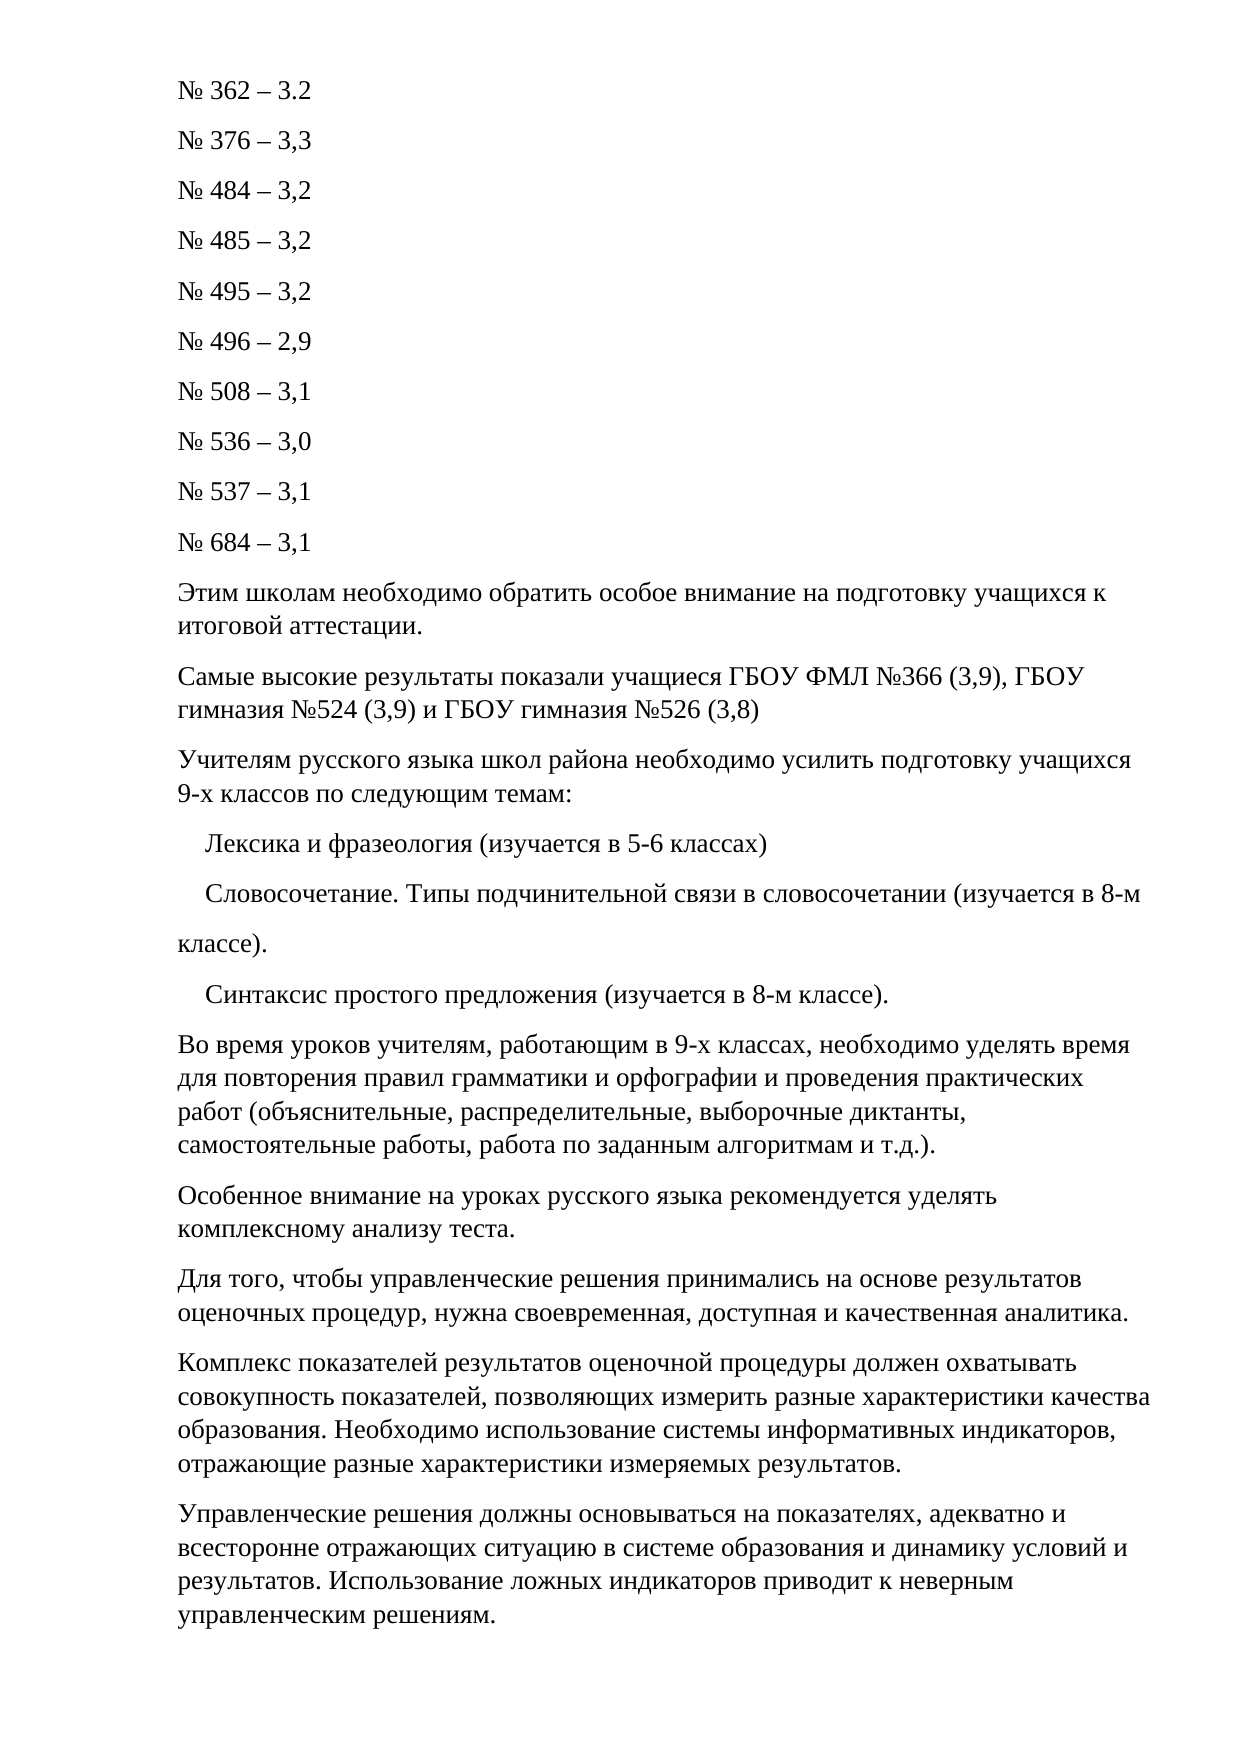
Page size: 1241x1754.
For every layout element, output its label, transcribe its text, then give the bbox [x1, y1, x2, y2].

text Управленческие решения должны основываться на показателях, адекватно и всесторонне отражающих ситуацию в системе образования и динамику условий и результатов. Использование ложных индикаторов приводит к неверным управленческим решениям. [177, 1497, 1152, 1629]
text № 536 – 3,0 [177, 425, 1152, 456]
text Этим школам необходимо обратить особое внимание на подготовку учащихся к итоговой аттестации. [177, 576, 1152, 641]
text № 684 – 3,1 [177, 526, 1152, 557]
text Комплекс показателей результатов оценочной процедуры должен охватывать совокупность показателей, позволяющих измерить разные характеристики качества образования. Необходимо использование системы информативных индикаторов, отражающие разные характеристики измеряемых результатов. [177, 1346, 1152, 1478]
text  Словосочетание. Типы подчинительной связи в словосочетании (изучается в 8-м [177, 877, 1152, 908]
text № 484 – 3,2 [177, 174, 1152, 205]
text Для того, чтобы управленческие решения принимались на основе результатов оценочных процедур, нужна своевременная, доступная и качественная аналитика. [177, 1263, 1152, 1327]
text Самые высокие результаты показали учащиеся ГБОУ ФМЛ №366 (3,9), ГБОУ гимназия №524 (3,9) и ГБОУ гимназия №526 (3,8) [177, 660, 1152, 724]
text  Синтаксис простого предложения (изучается в 8-м классе). [177, 978, 1152, 1009]
text Особенное внимание на уроках русского языка рекомендуется уделять комплексному анализу теста. [177, 1179, 1152, 1243]
text  Лексика и фразеология (изучается в 5-6 классах) [177, 827, 1152, 858]
text № 508 – 3,1 [177, 375, 1152, 406]
text № 362 – 3.2 [177, 74, 1152, 105]
text № 495 – 3,2 [177, 275, 1152, 306]
text № 485 – 3,2 [177, 224, 1152, 256]
text Учителям русского языка школ района необходимо усилить подготовку учащихся 9-х классов по следующим темам: [177, 743, 1152, 808]
text № 537 – 3,1 [177, 476, 1152, 507]
text № 376 – 3,3 [177, 124, 1152, 155]
text Во время уроков учителям, работающим в 9-х классах, необходимо уделять время для повторения правил грамматики и орфографии и проведения практических работ (объяснительные, распределительные, выборочные диктанты, самостоятельные работы, работа по заданным алгоритмам и т.д.). [177, 1028, 1152, 1160]
text классе). [177, 928, 1152, 959]
text № 496 – 2,9 [177, 325, 1152, 356]
